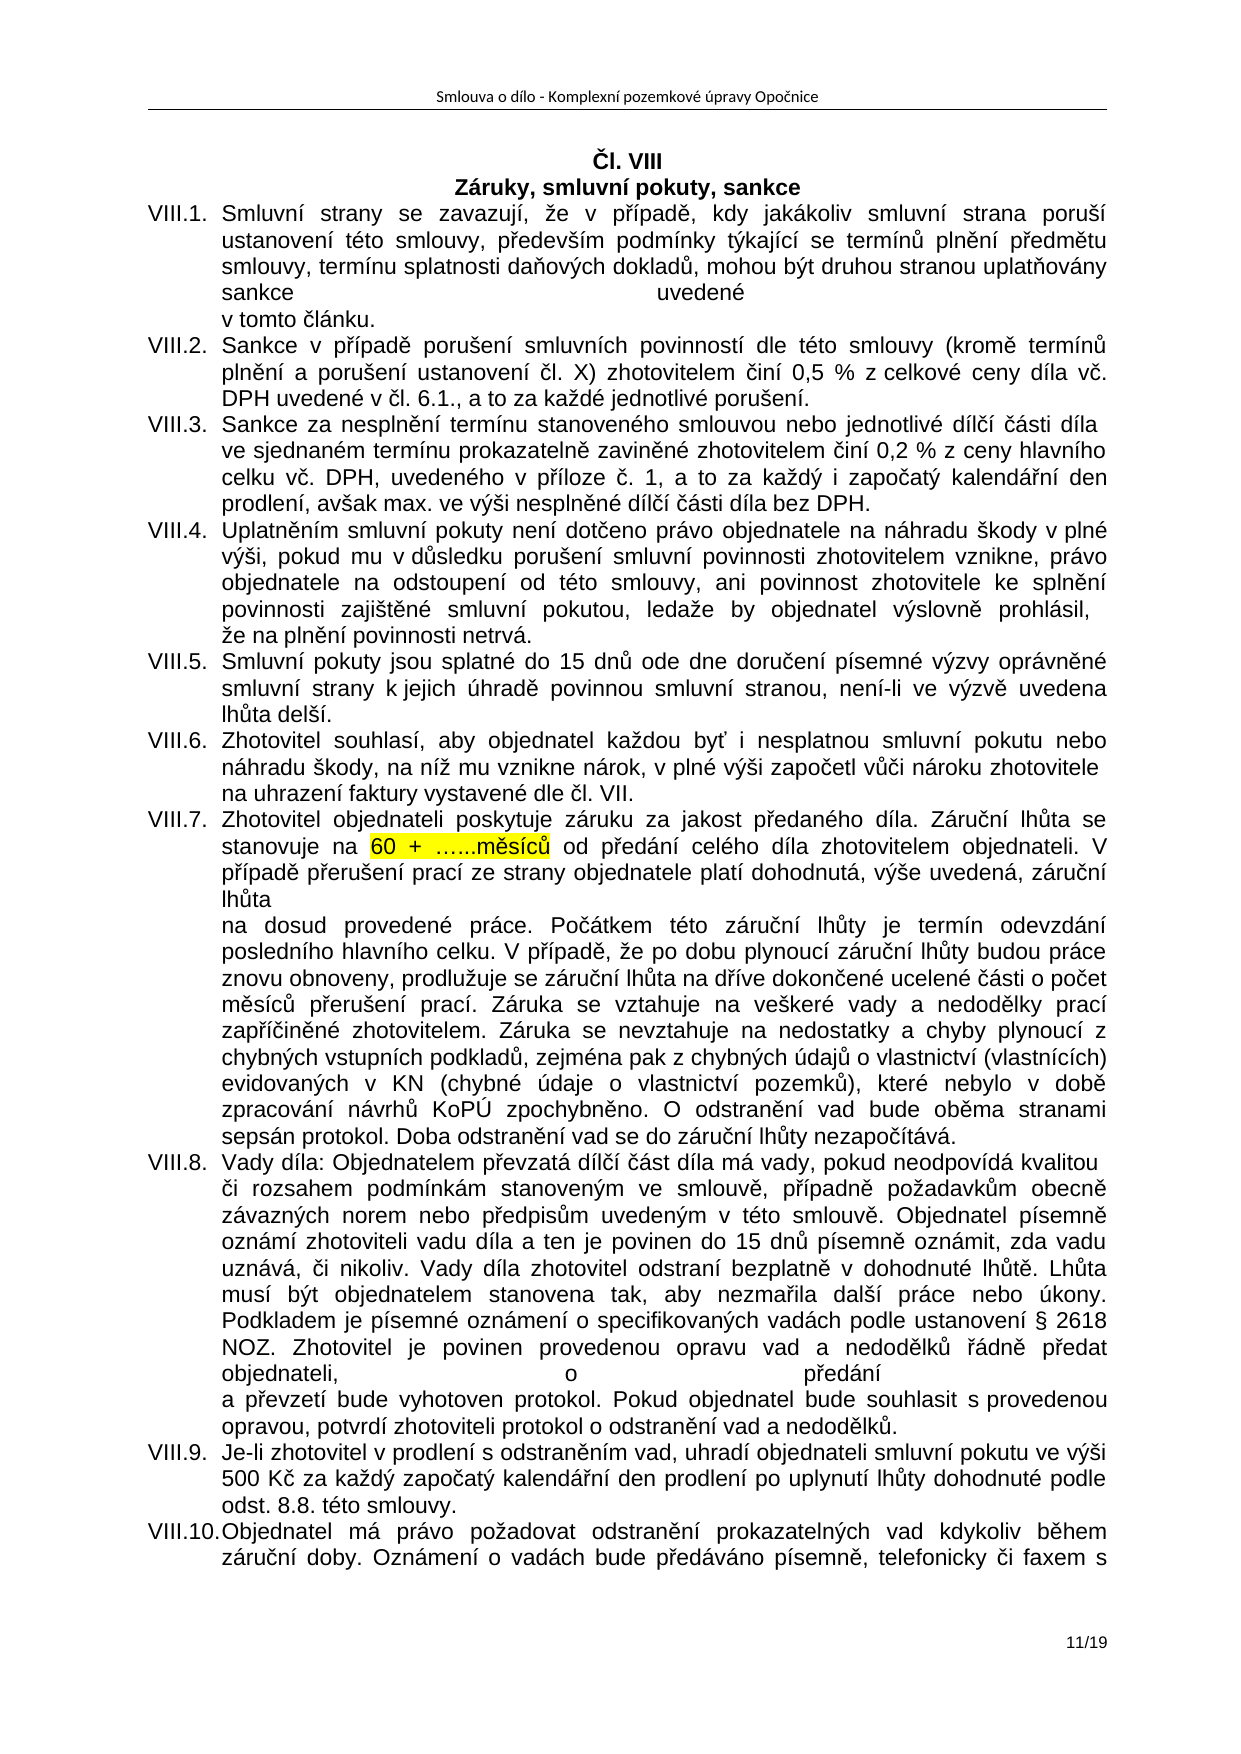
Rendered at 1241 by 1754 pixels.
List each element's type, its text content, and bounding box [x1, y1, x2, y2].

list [148, 1518, 1107, 1571]
list Uplatněním smluvní pokuty není dotčeno právo objednatele na náhradu škody v plné výši, pokud mu v důsledku porušení smluvní povinnosti zhotovitelem vznikne, právo objednatele na odstoupení od této smlouvy, ani povinnost zhotovitele ke splnění povinnosti zajištěné smluvní pokutou, ledaže by objednatel výslovně prohlásil, že na plnění povinnosti netrvá. [148, 517, 1107, 648]
list Vady díla: Objednatelem převzatá dílčí část díla má vady, pokud neodpovídá kvalitou či rozsahem podmínkám stanoveným ve smlouvě, případně požadavkům obecně závazných norem nebo předpisům uvedeným v této smlouvě. Objednatel písemně oznámí zhotoviteli vadu díla a ten je povinen do 15 dnů písemně oznámit, zda vadu uznává, či nikoliv. Vady díla zhotovitel odstraní bezplatně v dohodnuté lhůtě. Lhůta musí být objednatelem stanovena tak, aby nezmařila další práce nebo úkony. Podkladem je písemné oznámení o specifikovaných vadách podle ustanovení § 2618 NOZ. Zhotovitel je povinen provedenou opravu vad a nedodělků řádně předat objednateli, o předání a převzetí bude vyhotoven protokol. Pokud objednatel bude souhlasit s provedenou opravou, potvrdí zhotoviteli protokol o odstranění vad a nedodělků. [148, 1149, 1107, 1439]
list Je-li zhotovitel v prodlení s odstraněním vad, uhradí objednateli smluvní pokutu ve výši 500 Kč za každý započatý kalendářní den prodlení po uplynutí lhůty dohodnuté podle odst. 8.8. této smlouvy. [148, 1439, 1107, 1518]
list Smluvní strany se zavazují, že v případě, kdy jakákoliv smluvní strana poruší ustanovení této smlouvy, především podmínky týkající se termínů plnění předmětu smlouvy, termínu splatnosti daňových dokladů, mohou být druhou stranou uplatňovány sankce uvedené v tomto článku. [148, 200, 1107, 332]
subtitle Čl. VIII Záruky, smluvní pokuty, sankce [148, 148, 1107, 200]
list Sankce v případě porušení smluvních povinností dle této smlouvy (kromě termínů plnění a porušení ustanovení čl. X) zhotovitelem činí 0,5 % z celkové ceny díla vč. DPH uvedené v čl. 6.1., a to za každé jednotlivé porušení. [148, 332, 1107, 411]
list Zhotovitel objednateli poskytuje záruku za jakost předaného díla. Záruční lhůta se stanovuje na 60 + …...měsíců od předání celého díla zhotovitelem objednateli. V případě přerušení prací ze strany objednatele platí dohodnutá, výše uvedená, záruční lhůta na dosud provedené práce. Počátkem této záruční lhůty je termín odevzdání posledního hlavního celku. V případě, že po dobu plynoucí záruční lhůty budou práce znovu obnoveny, prodlužuje se záruční lhůta na dříve dokončené ucelené části o počet měsíců přerušení prací. Záruka se vztahuje na veškeré vady a nedodělky prací zapříčiněné zhotovitelem. Záruka se nevztahuje na nedostatky a chyby plynoucí z chybných vstupních podkladů, zejména pak z chybných údajů o vlastnictví (vlastnících) evidovaných v KN (chybné údaje o vlastnictví pozemků), které nebylo v době zpracování návrhů KoPÚ zpochybněno. O odstranění vad bude oběma stranami sepsán protokol. Doba odstranění vad se do záruční lhůty nezapočítává. [148, 806, 1107, 1149]
list Sankce za nesplnění termínu stanoveného smlouvou nebo jednotlivé dílčí části díla ve sjednaném termínu prokazatelně zaviněné zhotovitelem činí 0,2 % z ceny hlavního celku vč. DPH, uvedeného v příloze č. 1, a to za každý i započatý kalendářní den prodlení, avšak max. ve výši nesplněné dílčí části díla bez DPH. [148, 411, 1107, 517]
list Zhotovitel souhlasí, aby objednatel každou byť i nesplatnou smluvní pokutu nebo náhradu škody, na níž mu vznikne nárok, v plné výši započetl vůči nároku zhotovitele na uhrazení faktury vystavené dle čl. VII. [148, 727, 1107, 806]
list Smluvní pokuty jsou splatné do 15 dnů ode dne doručení písemné výzvy oprávněné smluvní strany k jejich úhradě povinnou smluvní stranou, není-li ve výzvě uvedena lhůta delší. [148, 648, 1107, 727]
